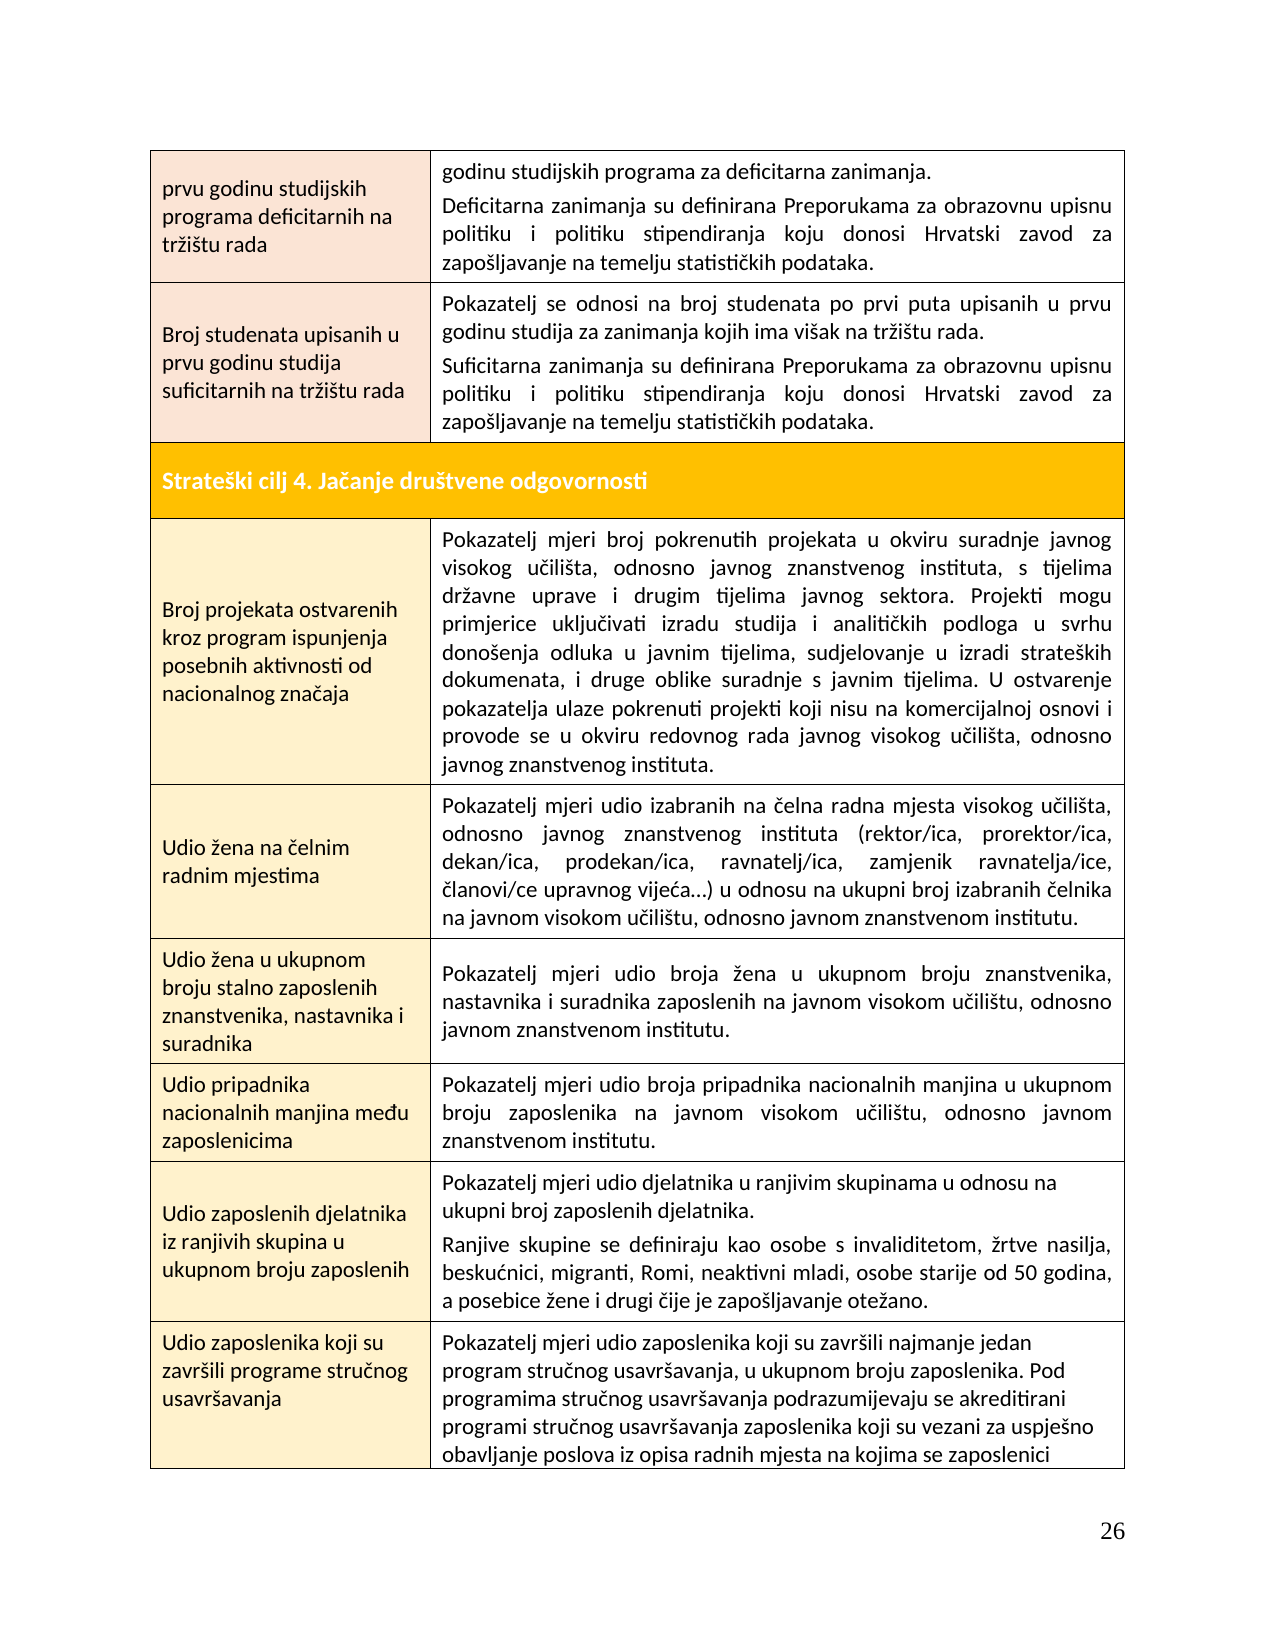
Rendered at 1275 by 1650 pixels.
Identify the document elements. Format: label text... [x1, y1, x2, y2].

table_cell Broj projekata ostvarenih kroz program ispunjenja posebnih aktivnosti od nacionalnog značaja [151, 519, 430, 784]
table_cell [151, 151, 430, 282]
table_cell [431, 1322, 1124, 1468]
table_cell Pokazatelj mjeri udio djelatnika u ranjivim skupinama u odnosu na ukupni broj zaposlenih djelatnika. Ranjive skupine se definiraju kao osobe s invaliditetom, žrtve nasilja, beskućnici, migranti, Romi, neaktivni mladi, osobe starije od 50 godina, a posebice žene i drugi čije je zapošljavanje otežano. [431, 1162, 1124, 1321]
table_cell Udio zaposlenih djelatnika iz ranjivih skupina u ukupnom broju zaposlenih [151, 1162, 430, 1321]
table_cell Pokazatelj mjeri udio broja žena u ukupnom broju znanstvenika, nastavnika i suradnika zaposlenih na javnom visokom učilištu, odnosno javnom znanstvenom institutu. [431, 939, 1124, 1063]
table_cell Pokazatelj mjeri broj pokrenutih projekata u okviru suradnje javnog visokog učilišta, odnosno javnog znanstvenog instituta, s tijelima državne uprave i drugim tijelima javnog sektora. Projekti mogu primjerice uključivati izradu studija i analitičkih podloga u svrhu donošenja odluka u javnim tijelima, sudjelovanje u izradi strateških dokumenata, i druge oblike suradnje s javnim tijelima. U ostvarenje pokazatelja ulaze pokrenuti projekti koji nisu na komercijalnoj osnovi i provode se u okviru redovnog rada javnog visokog učilišta, odnosno javnog znanstvenog instituta. [431, 519, 1124, 784]
table_cell Strateški cilj 4. Jačanje društvene odgovornosti [151, 443, 1124, 518]
table_cell Udio pripadnika nacionalnih manjina među zaposlenicima [151, 1064, 430, 1161]
table_cell Pokazatelj se odnosi na broj studenata po prvi puta upisanih u prvu godinu studija za zanimanja kojih ima višak na tržištu rada. Suficitarna zanimanja su definirana Preporukama za obrazovnu upisnu politiku i politiku stipendiranja koju donosi Hrvatski zavod za zapošljavanje na temelju statističkih podataka. [431, 283, 1124, 442]
table_cell Broj studenata upisanih u prvu godinu studija suficitarnih na tržištu rada [151, 283, 430, 442]
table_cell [431, 151, 1124, 282]
table_cell Udio žena u ukupnom broju stalno zaposlenih znanstvenika, nastavnika i suradnika [151, 939, 430, 1063]
table_cell Pokazatelj mjeri udio izabranih na čelna radna mjesta visokog učilišta, odnosno javnog znanstvenog instituta (rektor/ica, prorektor/ica, dekan/ica, prodekan/ica, ravnatelj/ica, zamjenik ravnatelja/ice, članovi/ce upravnog vijeća…) u odnosu na ukupni broj izabranih čelnika na javnom visokom učilištu, odnosno javnom znanstvenom institutu. [431, 785, 1124, 938]
table_cell Udio žena na čelnim radnim mjestima [151, 785, 430, 938]
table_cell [151, 1322, 430, 1468]
table_cell Pokazatelj mjeri udio broja pripadnika nacionalnih manjina u ukupnom broju zaposlenika na javnom visokom učilištu, odnosno javnom znanstvenom institutu. [431, 1064, 1124, 1161]
